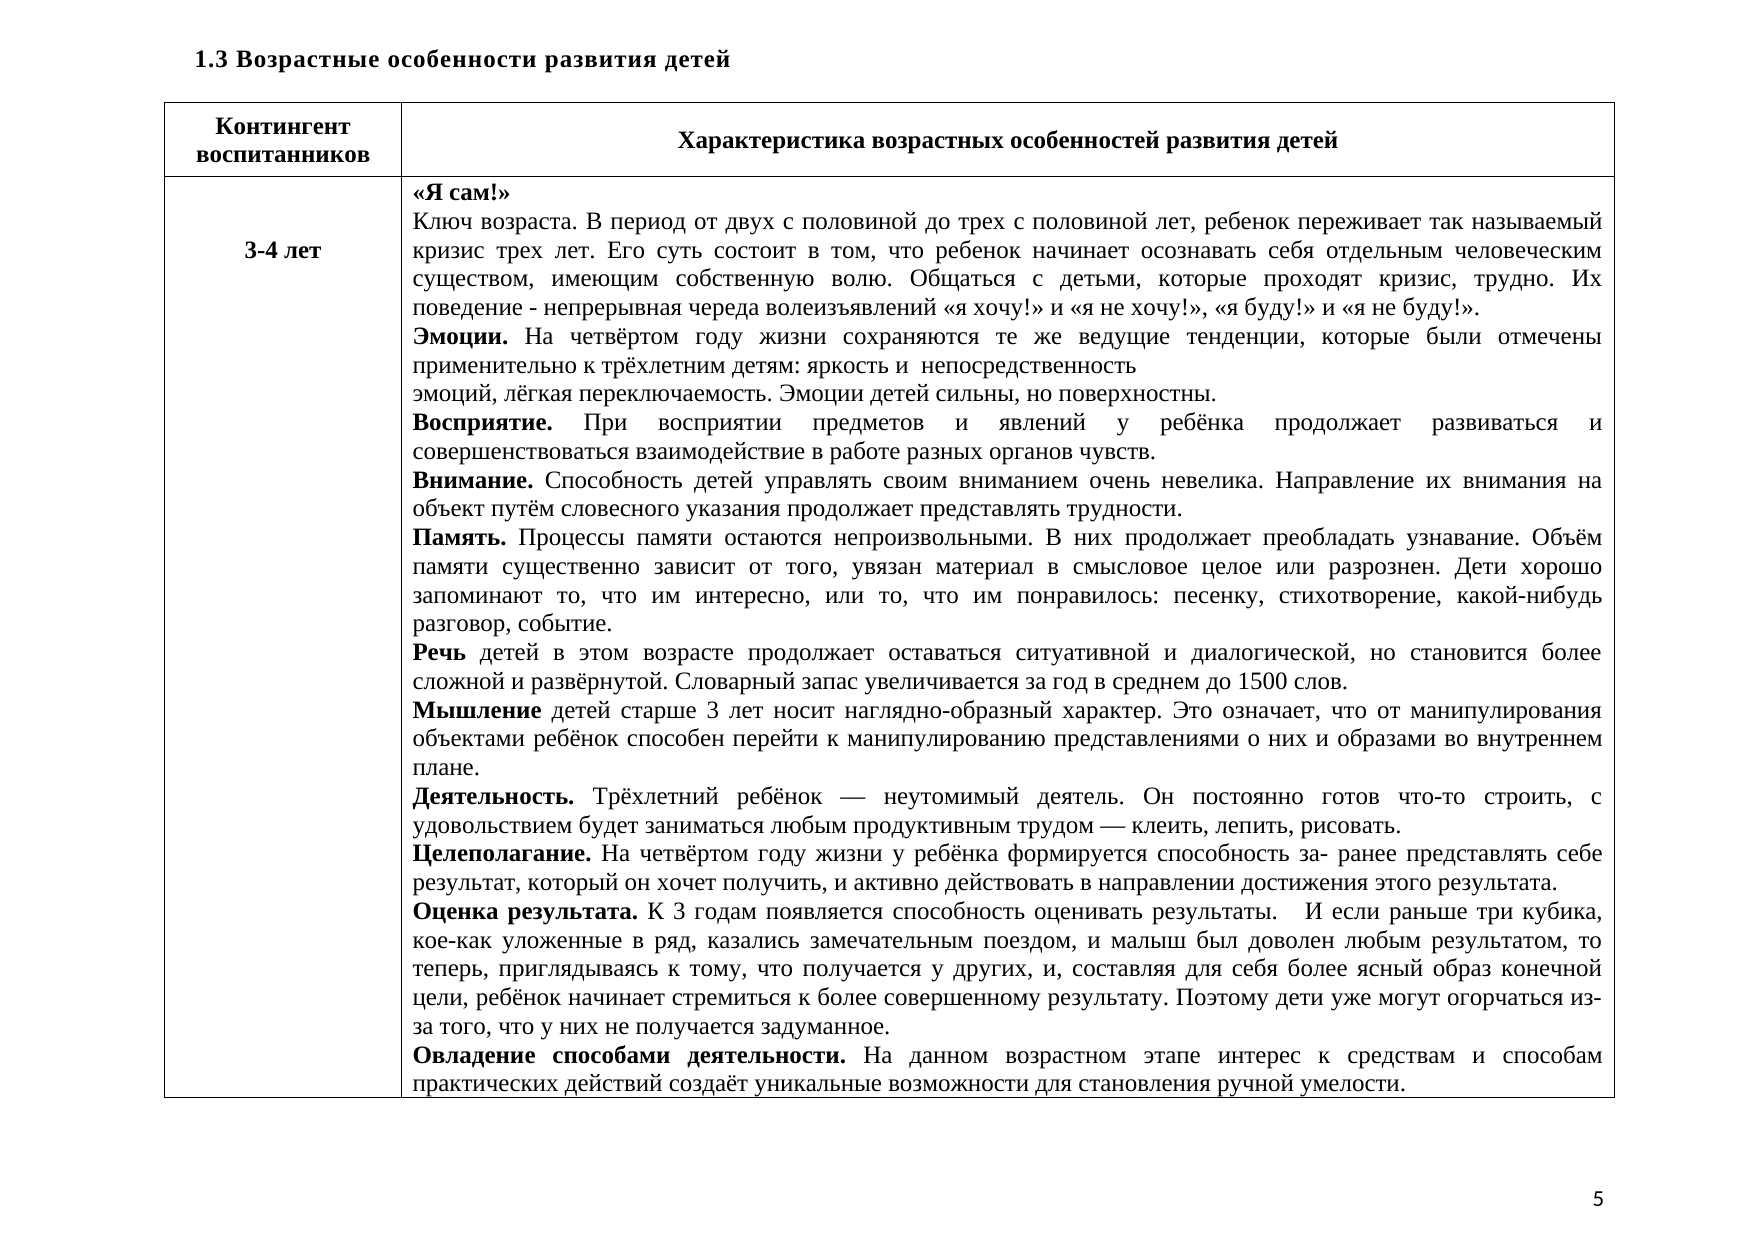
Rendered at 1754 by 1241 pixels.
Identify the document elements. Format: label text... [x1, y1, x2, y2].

table_header Контингент воспитанников [165, 103, 401, 176]
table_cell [402, 177, 1614, 1097]
table_cell 3-4 лет [165, 177, 401, 1097]
table_header Характеристика возрастных особенностей развития детей [402, 103, 1614, 176]
text 1.3 Возрастные особенности развития детей [150, 44, 1604, 73]
